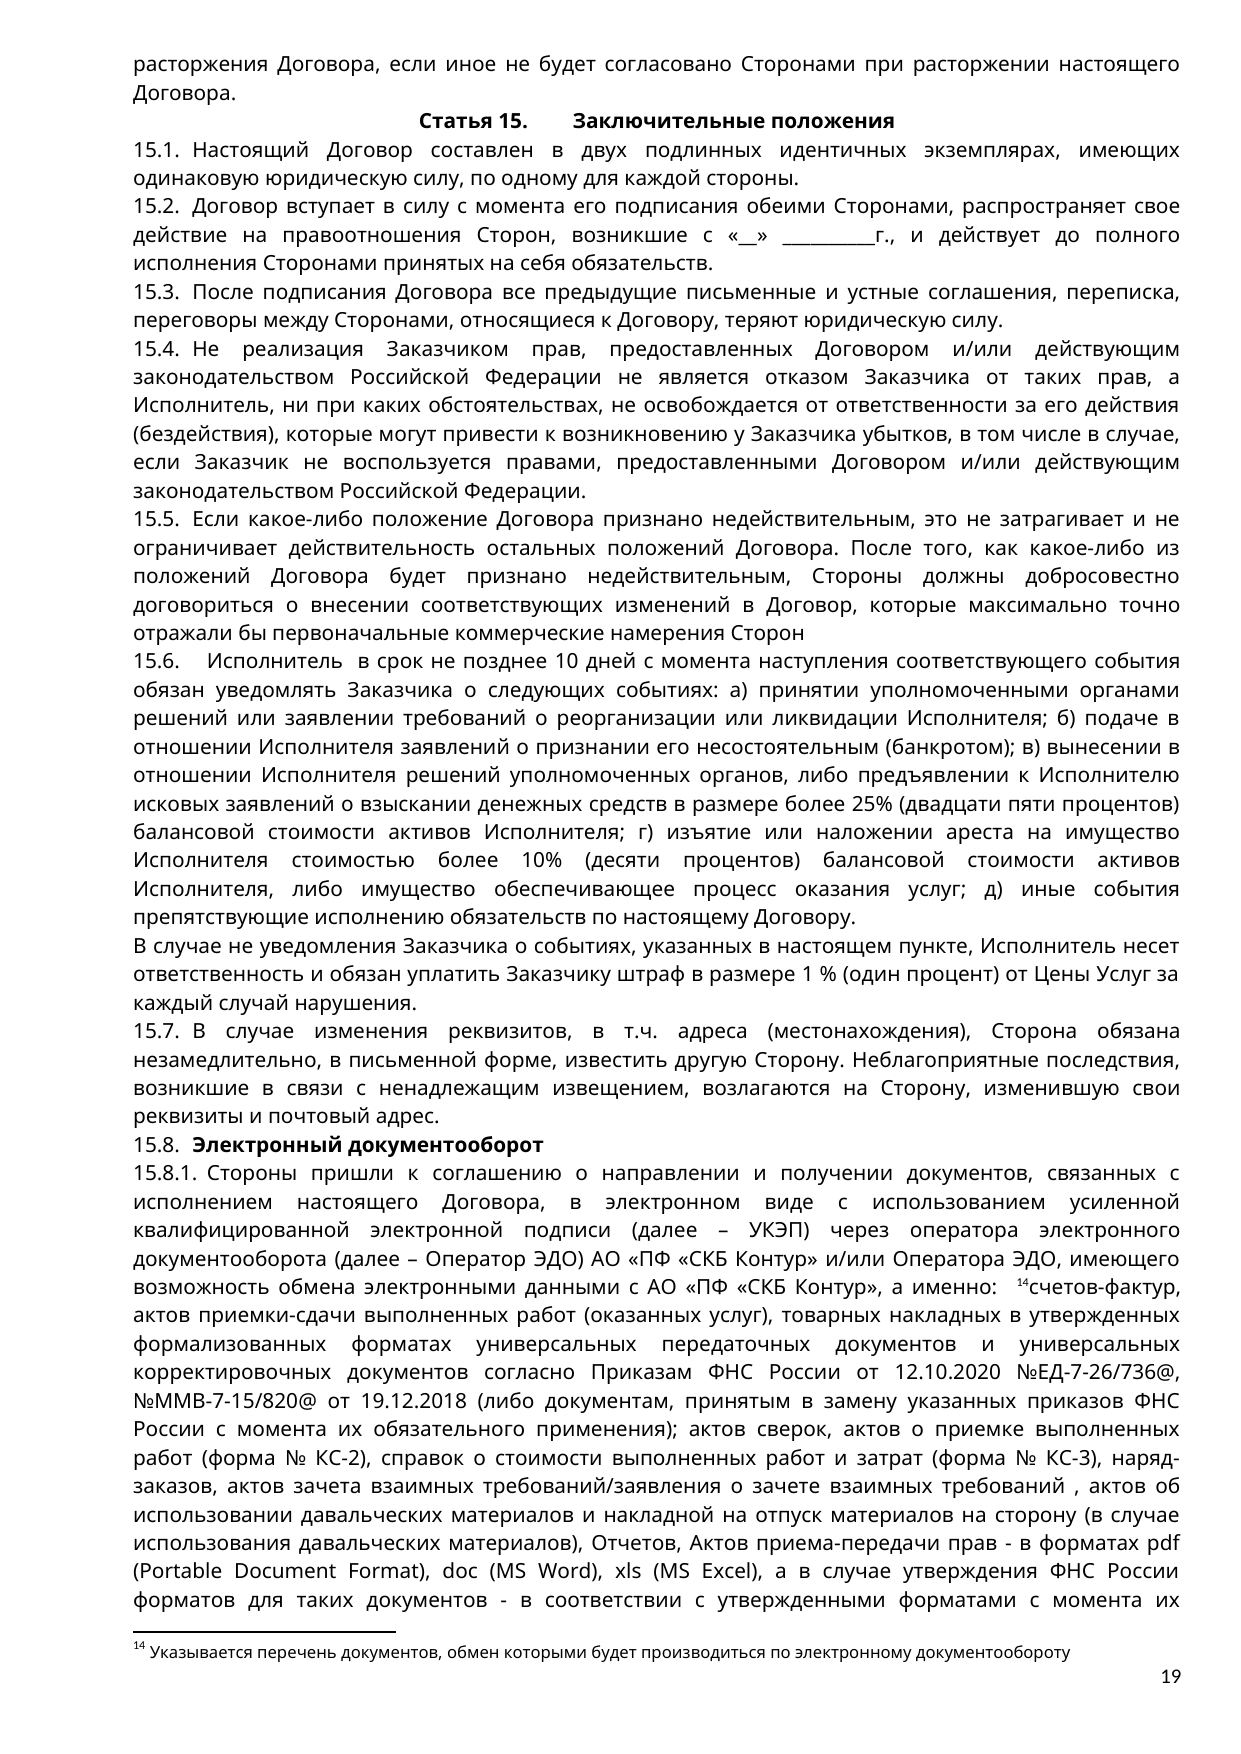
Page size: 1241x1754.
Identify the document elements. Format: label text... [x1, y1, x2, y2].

list После подписания Договора все предыдущие письменные и устные соглашения, переписка, переговоры между Сторонами, относящиеся к Договору, теряют юридическую силу. [133, 277, 1181, 334]
list Договор вступает в силу с момента его подписания обеими Сторонами, распространяет свое действие на правоотношения Сторон, возникшие с «__» __________г., и действует до полного исполнения Сторонами принятых на себя обязательств. [133, 192, 1181, 277]
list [133, 49, 1181, 106]
list Не реализация Заказчиком прав, предоставленных Договором и/или действующим законодательством Российской Федерации не является отказом Заказчика от таких прав, а Исполнитель, ни при каких обстоятельствах, не освобождается от ответственности за его действия (бездействия), которые могут привести к возникновению у Заказчика убытков, в том числе в случае, если Заказчик не воспользуется правами, предоставленными Договором и/или действующим законодательством Российской Федерации. [133, 334, 1181, 504]
list Если какое-либо положение Договора признано недействительным, это не затрагивает и не ограничивает действительность остальных положений Договора. После того, как какое-либо из положений Договора будет признано недействительным, Стороны должны добросовестно договориться о внесении соответствующих изменений в Договор, которые максимально точно отражали бы первоначальные коммерческие намерения Сторон [133, 504, 1181, 647]
list В случае не уведомления Заказчика о событиях, указанных в настоящем пункте, Исполнитель несет ответственность и обязан уплатить Заказчику штраф в размере 1 % (один процент) от Цены Услуг за каждый случай нарушения. [133, 931, 1181, 1016]
list В случае изменения реквизитов, в т.ч. адреса (местонахождения), Сторона обязана незамедлительно, в письменной форме, известить другую Сторону. Неблагоприятные последствия, возникшие в связи с ненадлежащим извещением, возлагаются на Сторону, изменившую свои реквизиты и почтовый адрес. [133, 1016, 1181, 1130]
list Электронный документооборот [133, 1130, 1181, 1158]
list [133, 1158, 1181, 1613]
subtitle Заключительные положения [133, 106, 1181, 135]
list Исполнитель в срок не позднее 10 дней с момента наступления соответствующего события обязан уведомлять Заказчика о следующих событиях: а) принятии уполномоченными органами решений или заявлении требований о реорганизации или ликвидации Исполнителя; б) подаче в отношении Исполнителя заявлений о признании его несостоятельным (банкротом); в) вынесении в отношении Исполнителя решений уполномоченных органов, либо предъявлении к Исполнителю исковых заявлений о взыскании денежных средств в размере более 25% (двадцати пяти процентов) балансовой стоимости активов Исполнителя; г) изъятие или наложении ареста на имущество Исполнителя стоимостью более 10% (десяти процентов) балансовой стоимости активов Исполнителя, либо имущество обеспечивающее процесс оказания услуг; д) иные события препятствующие исполнению обязательств по настоящему Договору. [133, 647, 1181, 931]
list Настоящий Договор составлен в двух подлинных идентичных экземплярах, имеющих одинаковую юридическую силу, по одному для каждой стороны. [133, 135, 1181, 192]
